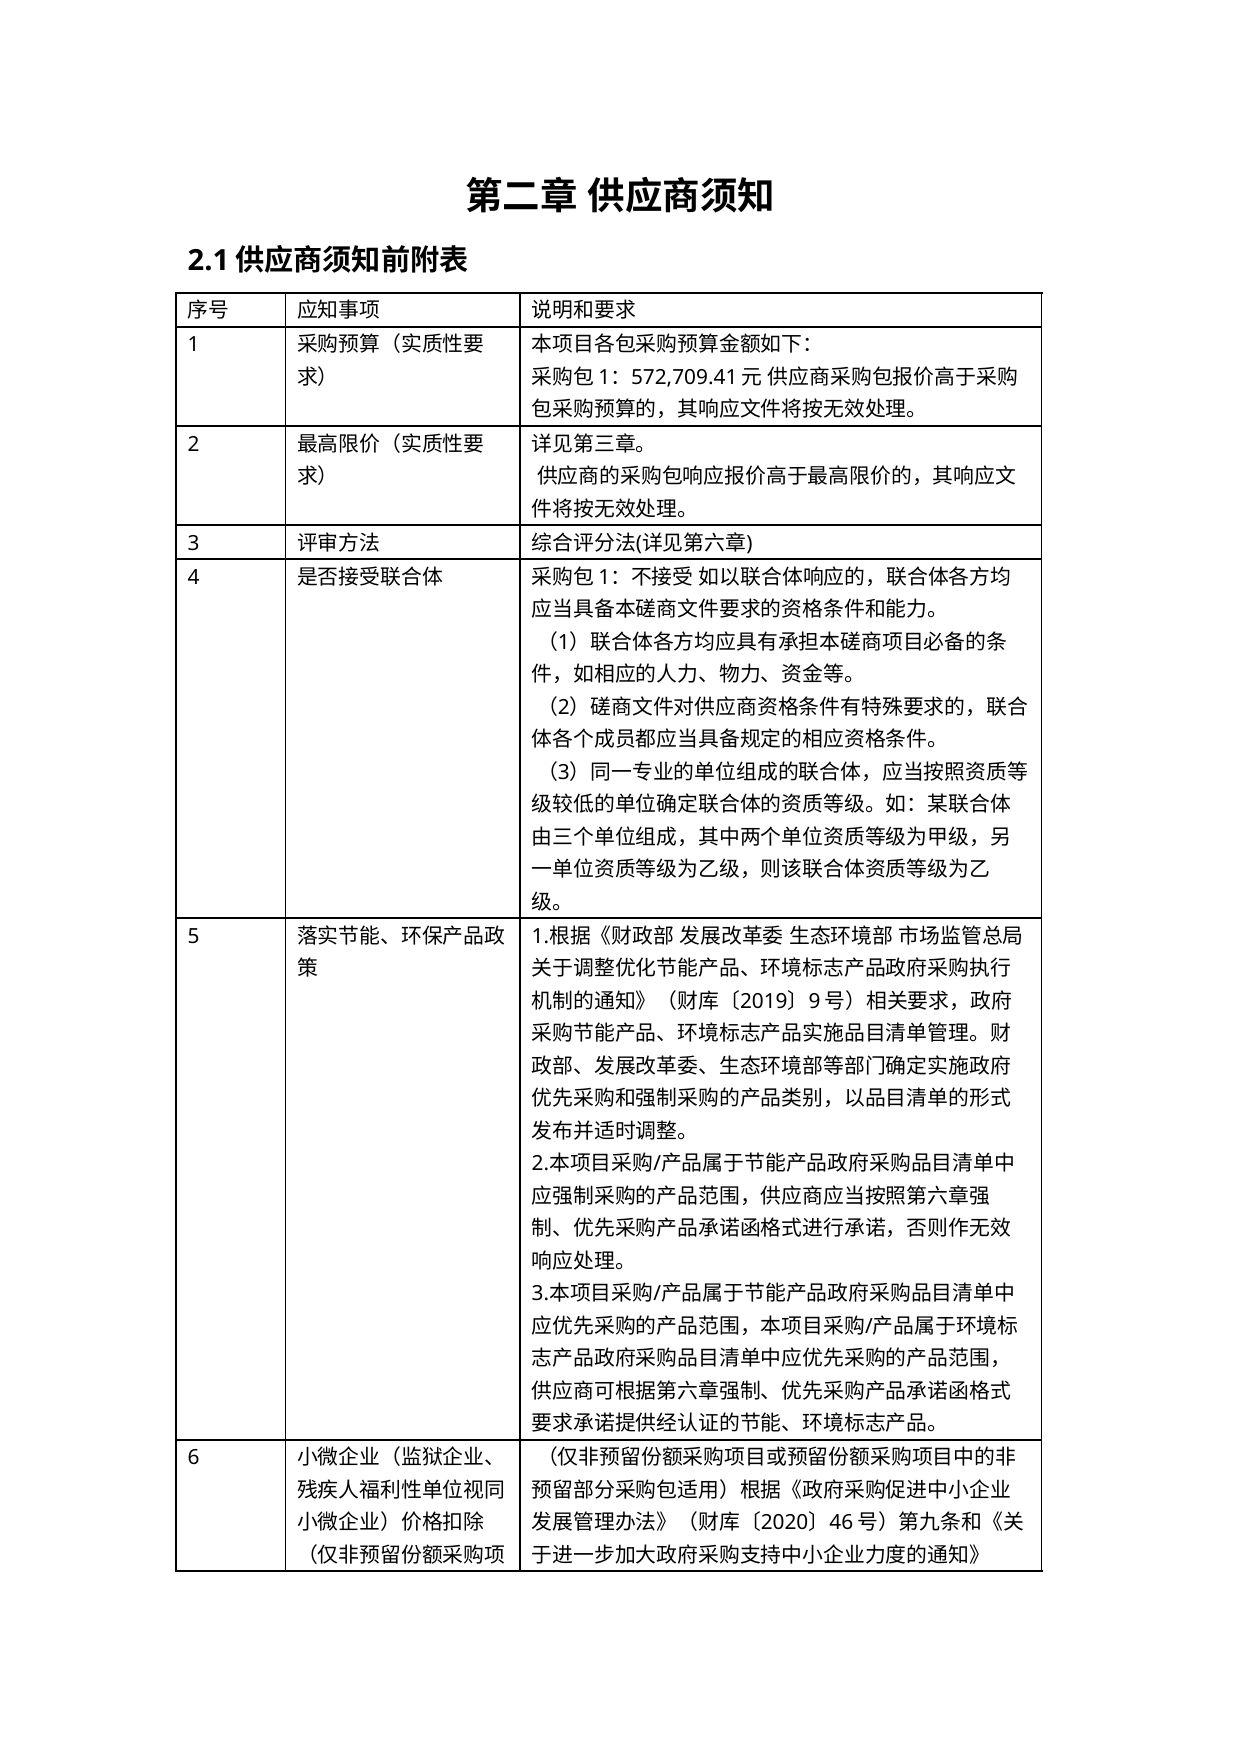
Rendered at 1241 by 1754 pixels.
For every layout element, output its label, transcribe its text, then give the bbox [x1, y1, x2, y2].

table_header 应知事项 [286, 294, 519, 326]
table_cell 采购预算（实质性要求） [286, 328, 519, 425]
table_cell 1 [177, 328, 285, 425]
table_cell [521, 1441, 1041, 1570]
table_cell 3 [177, 526, 285, 558]
table_cell 6 [177, 1441, 285, 1570]
table_cell 4 [177, 560, 285, 917]
table_cell 综合评分法(详见第六章) [521, 526, 1041, 558]
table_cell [286, 1441, 519, 1570]
table_cell 评审方法 [286, 526, 519, 558]
table_header 说明和要求 [521, 294, 1041, 326]
text 第二章 供应商须知 [187, 162, 1053, 227]
table_header 序号 [177, 294, 285, 326]
table_cell 落实节能、环保产品政策 [286, 919, 519, 1439]
table_cell 详见第三章。 供应商的采购包响应报价高于最高限价的，其响应文件将按无效处理。 [521, 427, 1041, 524]
table_cell 5 [177, 919, 285, 1439]
table_cell 采购包1：不接受 如以联合体响应的，联合体各方均应当具备本磋商文件要求的资格条件和能力。 （1）联合体各方均应具有承担本磋商项目必备的条件，如相应的人力、物力、资金等。 （2）磋商文件对供应商资格条件有特殊要求的，联合体各个成员都应当具备规定的相应资格条件。 （3）同一专业的单位组成的联合体，应当按照资质等级较低的单位确定联合体的资质等级。如：某联合体由三个单位组成，其中两个单位资质等级为甲级，另一单位资质等级为乙级，则该联合体资质等级为乙级。 [521, 560, 1041, 917]
text 2.1供应商须知前附表 [187, 227, 1053, 292]
table_cell 是否接受联合体 [286, 560, 519, 917]
table_cell 1.根据《财政部 发展改革委 生态环境部 市场监管总局关于调整优化节能产品、环境标志产品政府采购执行机制的通知》（财库〔2019〕9号）相关要求，政府采购节能产品、环境标志产品实施品目清单管理。财政部、发展改革委、生态环境部等部门确定实施政府优先采购和强制采购的产品类别，以品目清单的形式发布并适时调整。 2.本项目采购/产品属于节能产品政府采购品目清单中应强制采购的产品范围，供应商应当按照第六章强制、优先采购产品承诺函格式进行承诺，否则作无效响应处理。 3.本项目采购/产品属于节能产品政府采购品目清单中应优先采购的产品范围，本项目采购/产品属于环境标志产品政府采购品目清单中应优先采购的产品范围，供应商可根据第六章强制、优先采购产品承诺函格式要求承诺提供经认证的节能、环境标志产品。 [521, 919, 1041, 1439]
table_cell 最高限价（实质性要求） [286, 427, 519, 524]
table_cell 本项目各包采购预算金额如下： 采购包1：572,709.41元 供应商采购包报价高于采购包采购预算的，其响应文件将按无效处理。 [521, 328, 1041, 425]
table_cell 2 [177, 427, 285, 524]
